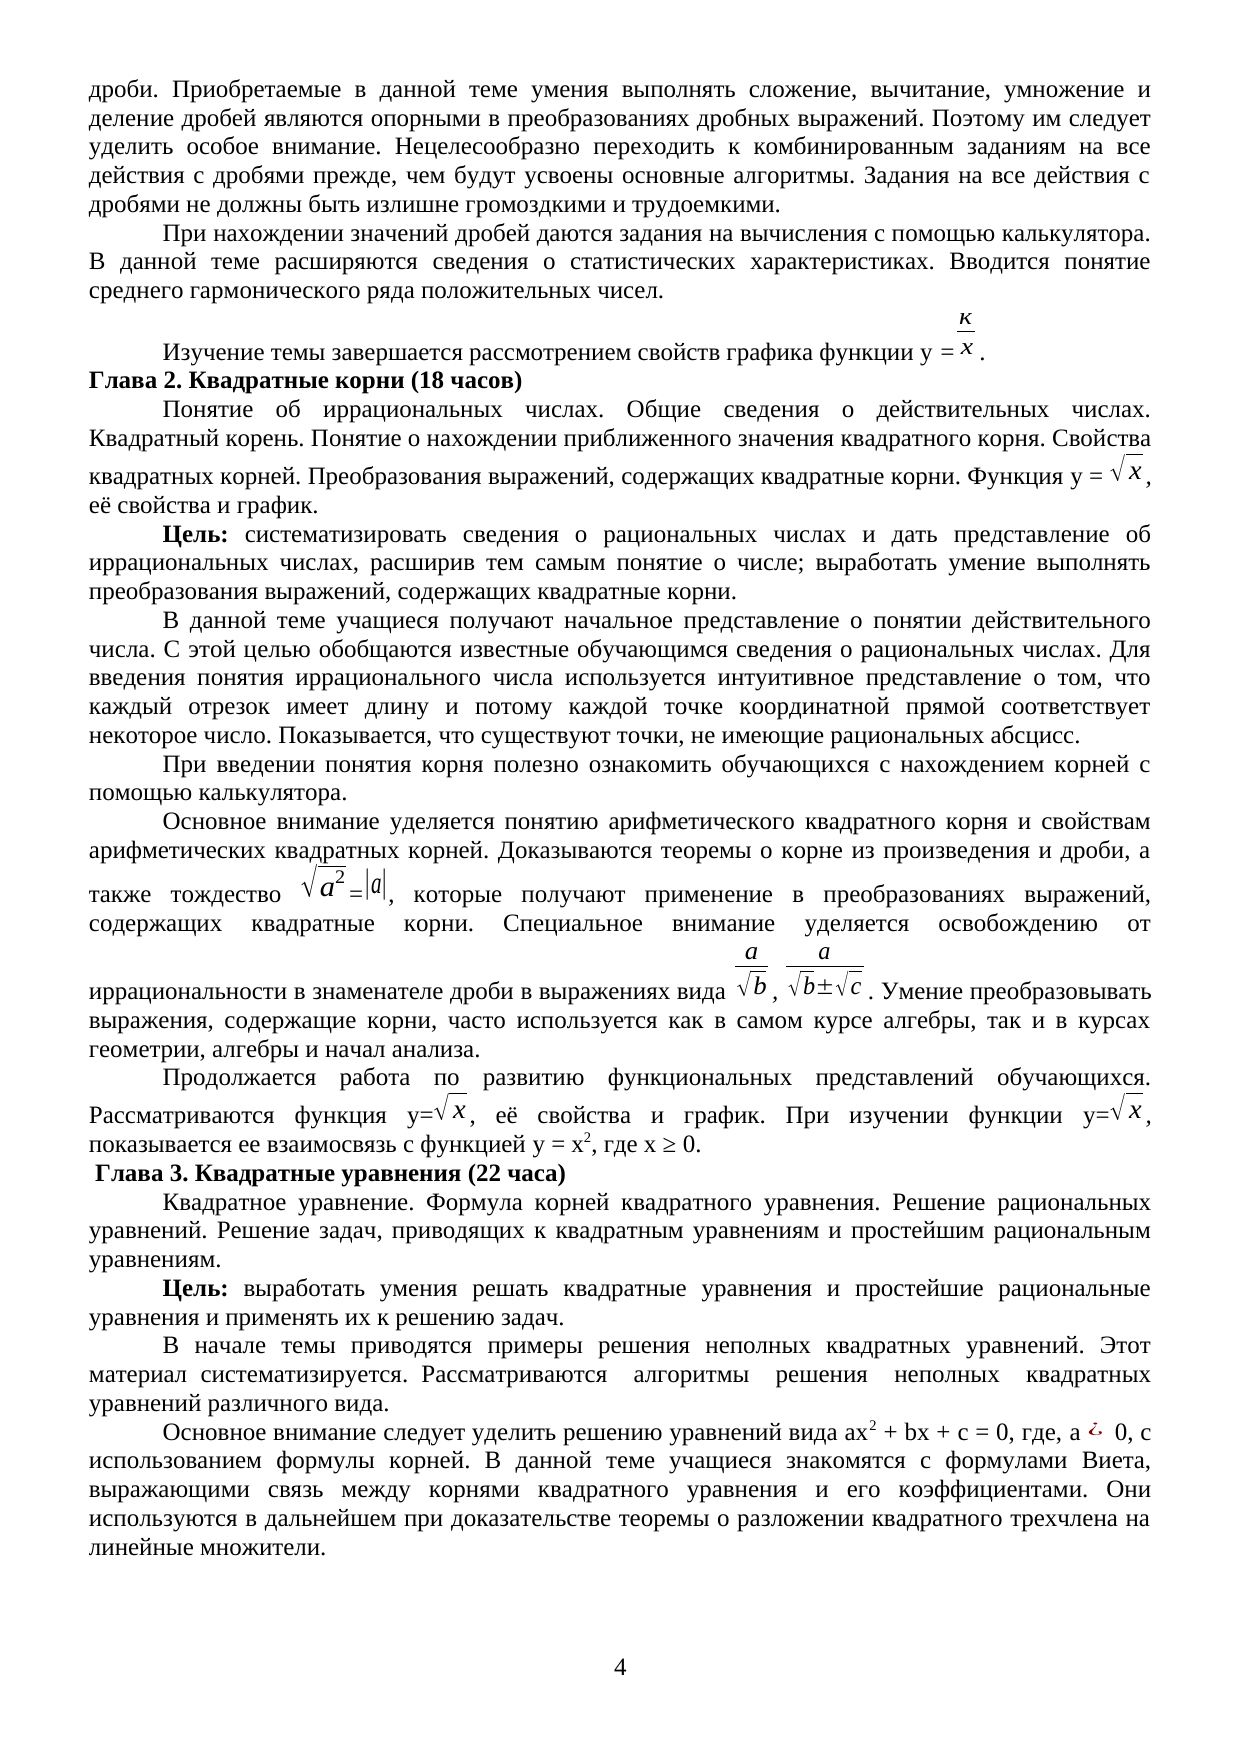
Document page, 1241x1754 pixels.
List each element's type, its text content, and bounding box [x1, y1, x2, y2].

text Цель: систематизировать сведения о рациональных числах и дать представление об иррациональных числах, расширив тем самым понятие о числе; выработать умение выполнять преобразования выражений, содержащих квадратные корни. [89, 519, 1152, 605]
text В начале темы приводятся примеры решения неполных квадратных уравнений. Этот материал систематизируется. Рассматриваются алгоритмы решения неполных квадратных уравнений различного вида. [89, 1331, 1152, 1417]
text Понятие об иррациональных числах. Общие сведения о действительных числах. Квадратный корень. Понятие о нахождении приближенного значения квадратного корня. Свойства квадратных корней. Преобразования выражений, содержащих квадратные корни. Функция у = , её свойства и график. [89, 394, 1152, 519]
text Квадратное уравнение. Формула корней квадратного уравнения. Решение рациональных уравнений. Решение задач, приводящих к квадратным уравнениям и простейшим рациональным уравнениям. [89, 1187, 1152, 1273]
text Продолжается работа по развитию функциональных представлений обучающихся. Рассматриваются функция у=, её свойства и график. При изучении функции у=, показывается ее взаимосвязь с функцией у = х2, где х ≥ 0. [89, 1062, 1152, 1158]
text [89, 74, 1152, 218]
text Цель: выработать умения решать квадратные уравнения и простейшие рациональные уравнения и применять их к решению задач. [89, 1273, 1152, 1331]
text Глава 3. Квадратные уравнения (22 часа) [89, 1158, 1152, 1187]
text Глава 2. Квадратные корни (18 часов) [89, 366, 1152, 394]
text Основное внимание следует уделить решению уравнений вида ах2 + bх + с = 0, где, а 0, с использованием формулы корней. В данной теме учащиеся знакомятся с формулами Виета, выражающими связь между корнями квадратного уравнения и его коэффициентами. Они используются в дальнейшем при доказательстве теоремы о разложении квадратного трехчлена на линейные множители. [89, 1417, 1152, 1561]
text В данной теме учащиеся получают начальное представление о понятии действительного числа. С этой целью обобщаются известные обучающимся сведения о рациональных числах. Для введения понятия иррационального числа используется интуитивное представление о том, что каждый отрезок имеет длину и потому каждой точке координатной прямой соответствует некоторое число. Показывается, что существуют точки, не имеющие рациональных абсцисс. [89, 605, 1152, 749]
text При нахождении значений дробей даются задания на вычисления с помощью калькулятора. В данной теме расширяются сведения о статистических характеристиках. Вводится понятие среднего гармонического ряда положительных чисел. [89, 218, 1152, 304]
text Основное внимание уделяется понятию арифметического квадратного корня и свойствам арифметических квадратных корней. Доказываются теоремы о корне из произведения и дроби, а также тождество =, которые получают применение в преобразованиях выражений, содержащих квадратные корни. Специальное внимание уделяется освобождению от иррациональности в знаменателе дроби в выражениях вида , . Умение преобразовывать выражения, содержащие корни, часто используется как в самом курсе алгебры, так и в курсах геометрии, алгебры и начал анализа. [89, 806, 1152, 1062]
text При введении понятия корня полезно ознакомить обучающихся с нахождением корней с помощью калькулятора. [89, 749, 1152, 806]
text Изучение темы завершается рассмотрением свойств графика функции у =. [89, 304, 1152, 366]
